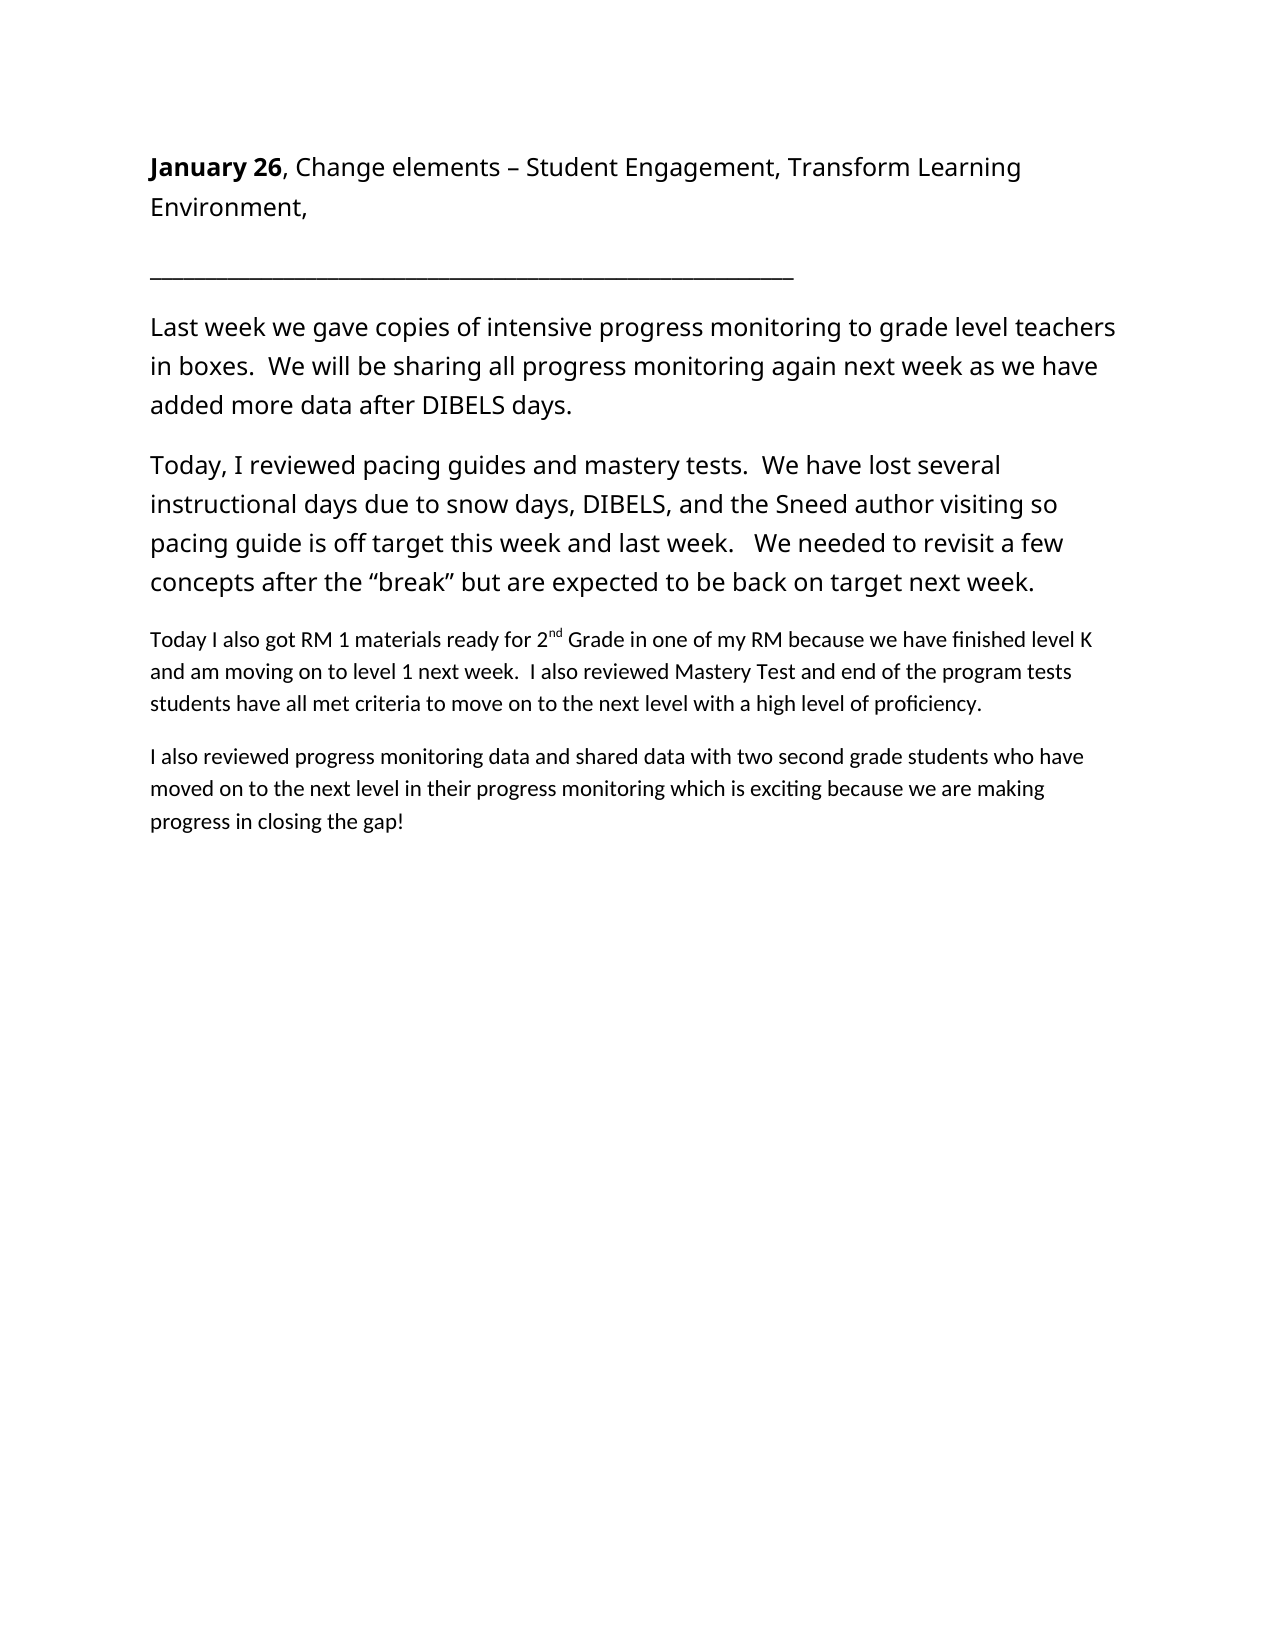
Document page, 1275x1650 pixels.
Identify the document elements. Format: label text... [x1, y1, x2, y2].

text __________________________________________________________ [150, 249, 1125, 283]
text Last week we gave copies of intensive progress monitoring to grade level teachers in boxes. We will be sharing all progress monitoring again next week as we have added more data after DIBELS days. [150, 309, 1125, 422]
text I also reviewed progress monitoring data and shared data with two second grade students who have moved on to the next level in their progress monitoring which is exciting because we are making progress in closing the gap! [150, 742, 1125, 835]
text January 26, Change elements – Student Engagement, Transform Learning Environment, [150, 150, 1125, 223]
text Today I also got RM 1 materials ready for 2nd Grade in one of my RM because we have finished level K and am moving on to level 1 next week. I also reviewed Mastery Test and end of the program tests students have all met criteria to move on to the next level with a high level of proficiency. [150, 625, 1125, 717]
text Today, I reviewed pacing guides and mastery tests. We have lost several instructional days due to snow days, DIBELS, and the Sneed author visiting so pacing guide is off target this week and last week. We needed to revisit a few concepts after the “break” but are expected to be back on target next week. [150, 447, 1125, 599]
